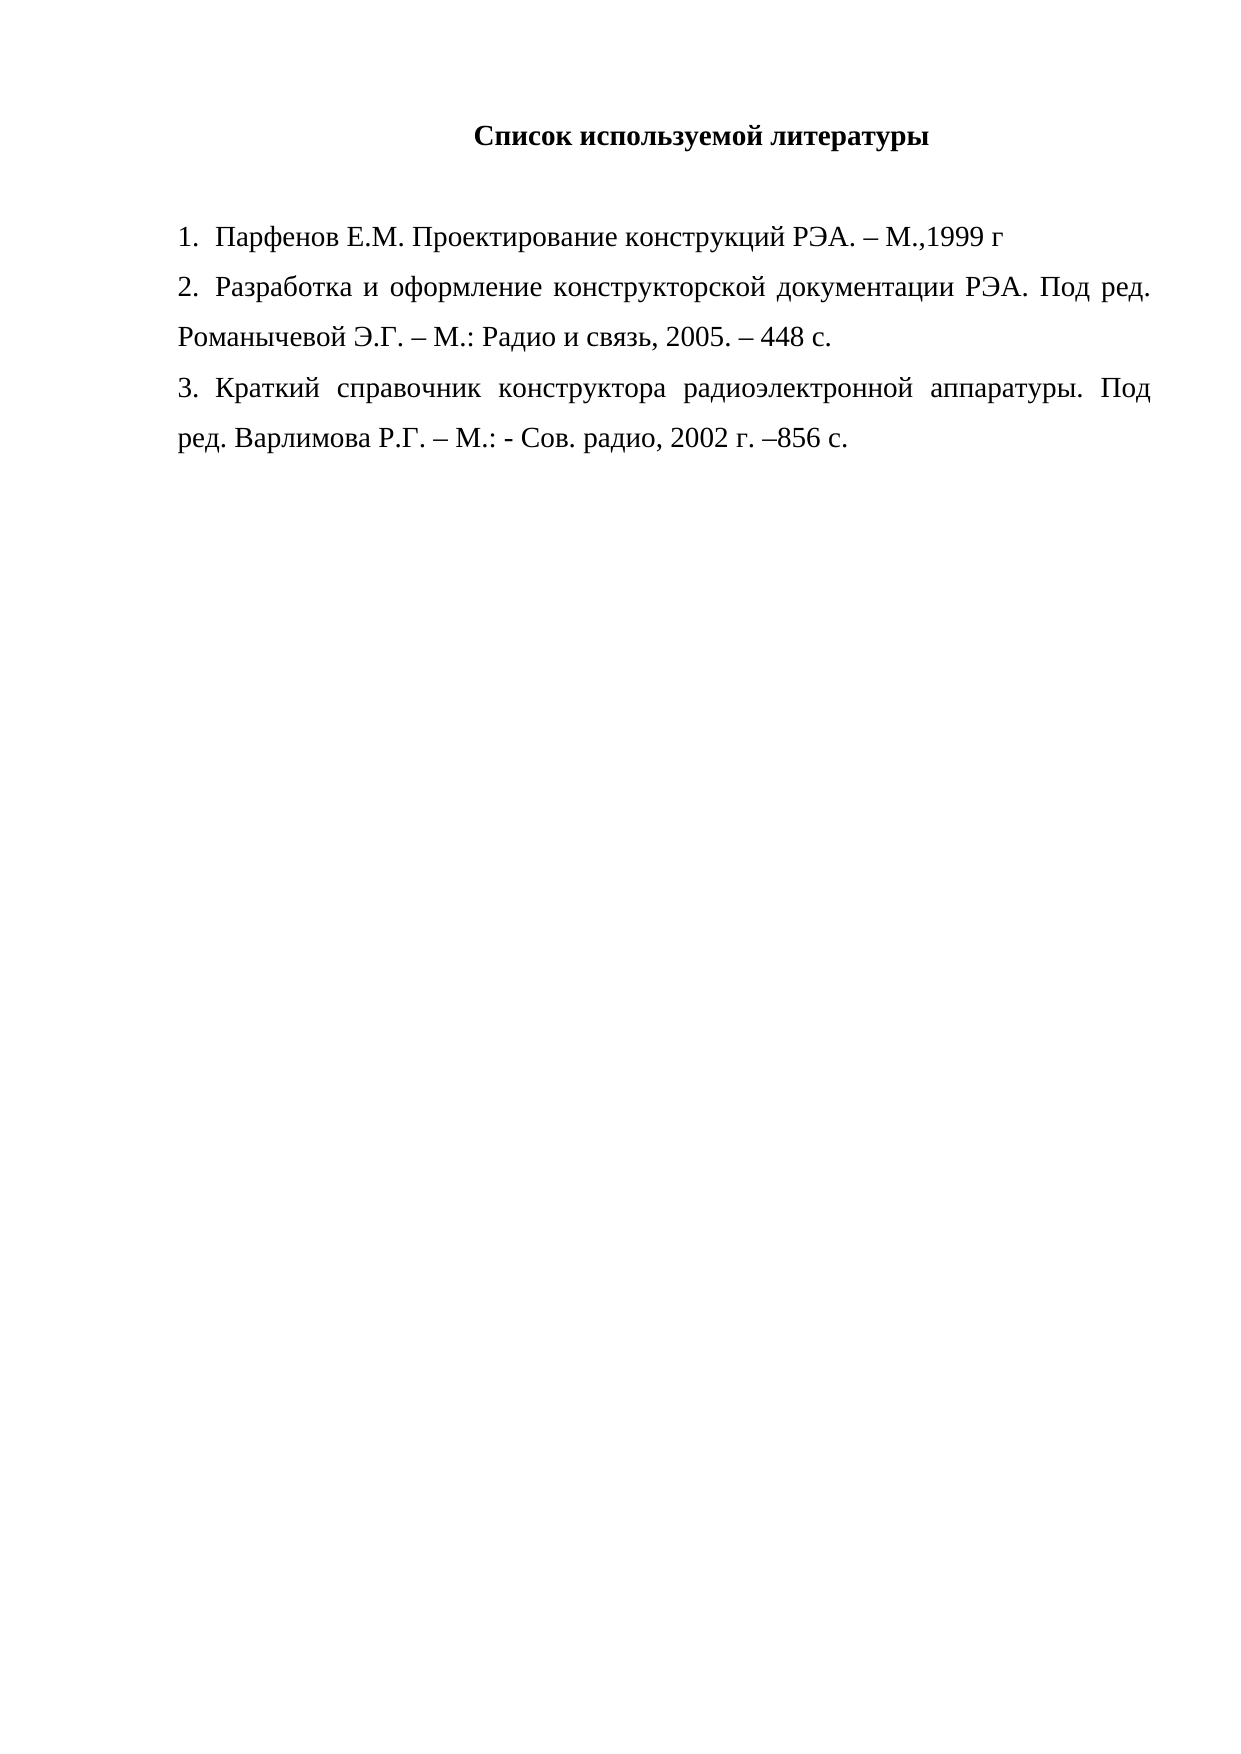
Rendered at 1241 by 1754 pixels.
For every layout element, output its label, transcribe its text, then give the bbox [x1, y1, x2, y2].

text Список используемой литературы [177, 118, 1152, 152]
list Краткий справочник конструктора радиоэлектронной аппаратуры. Под ред. Варлимова Р.Г. – М.: - Сов. радио, . –856 с. [177, 370, 1152, 453]
list Разработка и оформление конструкторской документации РЭА. Под ред. Романычевой Э.Г. – М.: Радио и связь, 2005. – 448 с. [177, 269, 1152, 353]
list Парфенов Е.М. Проектирование конструкций РЭА. – М.,1999 г [177, 219, 1152, 252]
